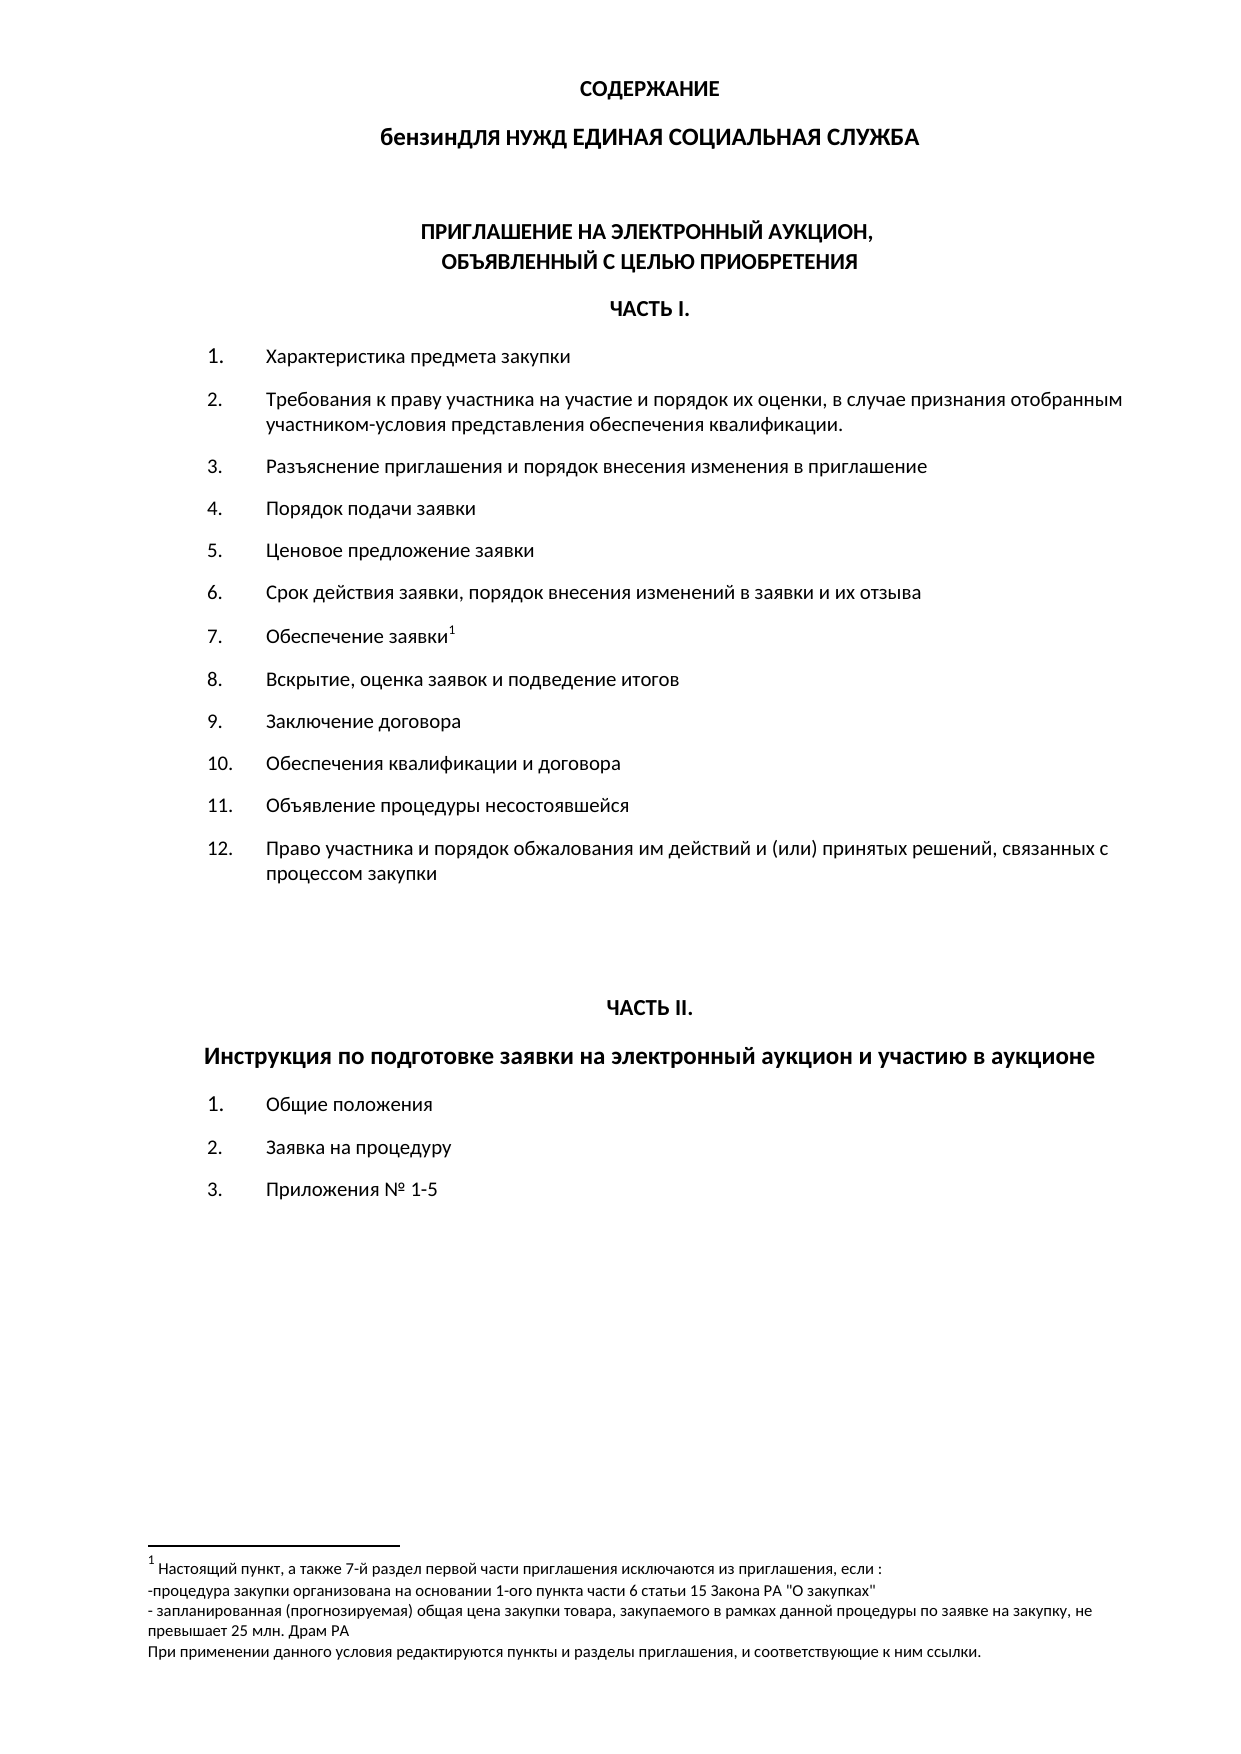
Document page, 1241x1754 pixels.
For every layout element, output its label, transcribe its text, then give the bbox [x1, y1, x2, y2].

text 1. Общие положения [207, 1089, 1152, 1118]
text ПРИГЛАШЕНИЕ НА ЭЛЕКТРОННЫЙ АУКЦИОН, ОБЪЯВЛЕННЫЙ С ЦЕЛЬЮ ПРИОБРЕТЕНИЯ [148, 217, 1152, 275]
text 1. Характеристика предмета закупки [207, 341, 1152, 369]
text 12. Право участника и порядок обжалования им действий и (или) принятых решений, связанных с процессом закупки [207, 835, 1152, 886]
text 3. Приложения № 1-5 [207, 1176, 1152, 1202]
text 2. Заявка на процедуру [207, 1134, 1152, 1160]
text 4. Порядок подачи заявки [207, 495, 1152, 521]
text 9. Заключение договора [207, 708, 1152, 734]
text 3. Разъяснение приглашения и порядок внесения изменения в приглашение [207, 453, 1152, 479]
text 11. Объявление процедуры несостоявшейся [207, 793, 1152, 818]
text 7. Обеспечение заявки [207, 622, 1152, 650]
text 2. Требования к праву участника на участие и порядок их оценки, в случае признания отобранным участником-условия представления обеспечения квалификации. [207, 386, 1152, 437]
text 10. Обеспечения квалификации и договора [207, 751, 1152, 776]
text ЧАСТЬ I. [148, 294, 1152, 322]
text 5. Ценовое предложение заявки [207, 537, 1152, 563]
text 6. Срок действия заявки, порядок внесения изменений в заявки и их отзыва [207, 579, 1152, 605]
text СОДЕРЖАНИЕ [148, 74, 1152, 102]
text Инструкция по подготовке заявки на электронный аукцион и участию в аукционе [148, 1040, 1152, 1071]
text 8. Вскрытие, оценка заявок и подведение итогов [207, 666, 1152, 692]
text ЧАСТЬ II. [148, 993, 1152, 1021]
text бензинДЛЯ НУЖД ЕДИНАЯ СОЦИАЛЬНАЯ СЛУЖБА [148, 121, 1152, 151]
